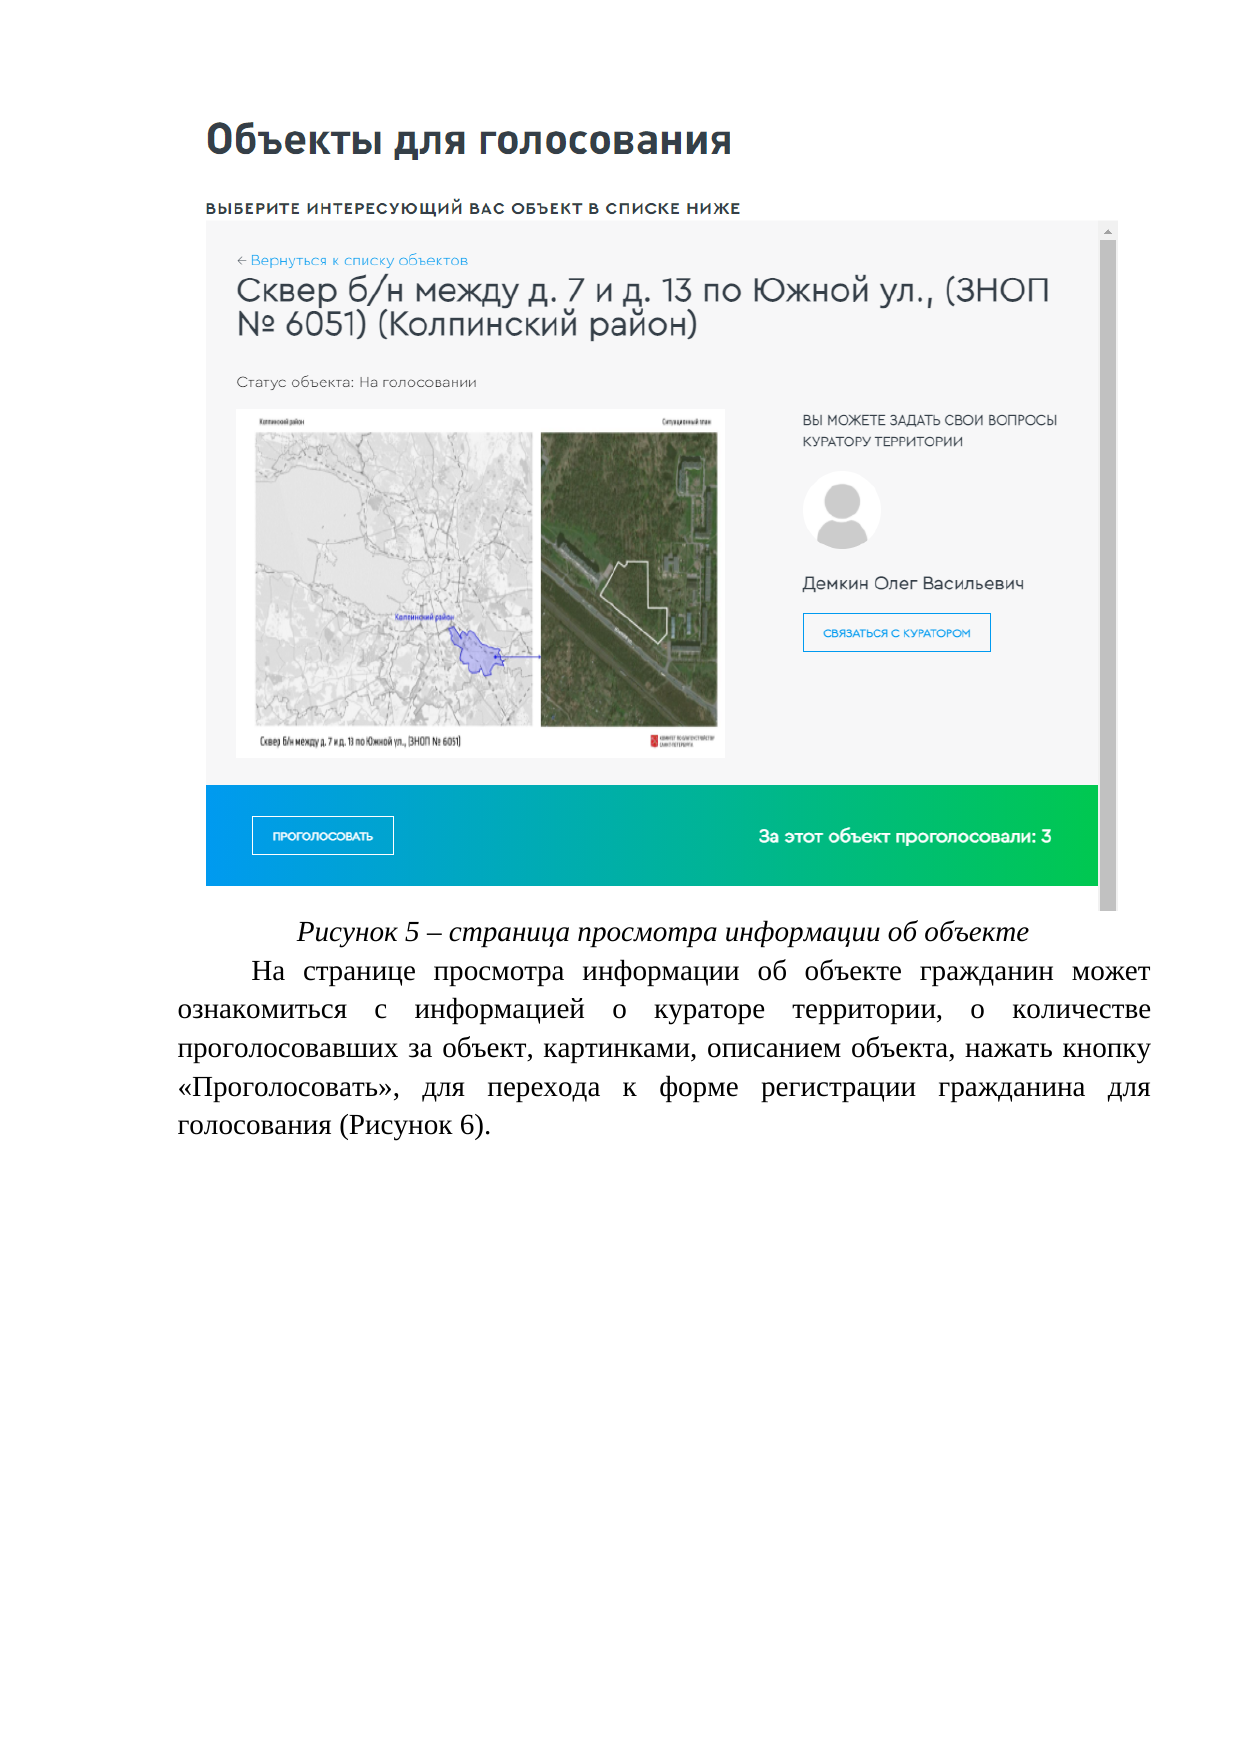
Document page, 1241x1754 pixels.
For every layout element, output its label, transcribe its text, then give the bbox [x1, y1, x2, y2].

text На странице просмотра информации об объекте гражданин может ознакомиться с информацией о кураторе территории, о количестве проголосовавших за объект, картинками, описанием объекта, нажать кнопку «Проголосовать», для перехода к форме регистрации гражданина для голосования (Рисунок 6). [177, 953, 1152, 1141]
picture [177, 118, 1152, 911]
text Рисунок 5 – страница просмотра информации об объекте [177, 914, 1152, 948]
